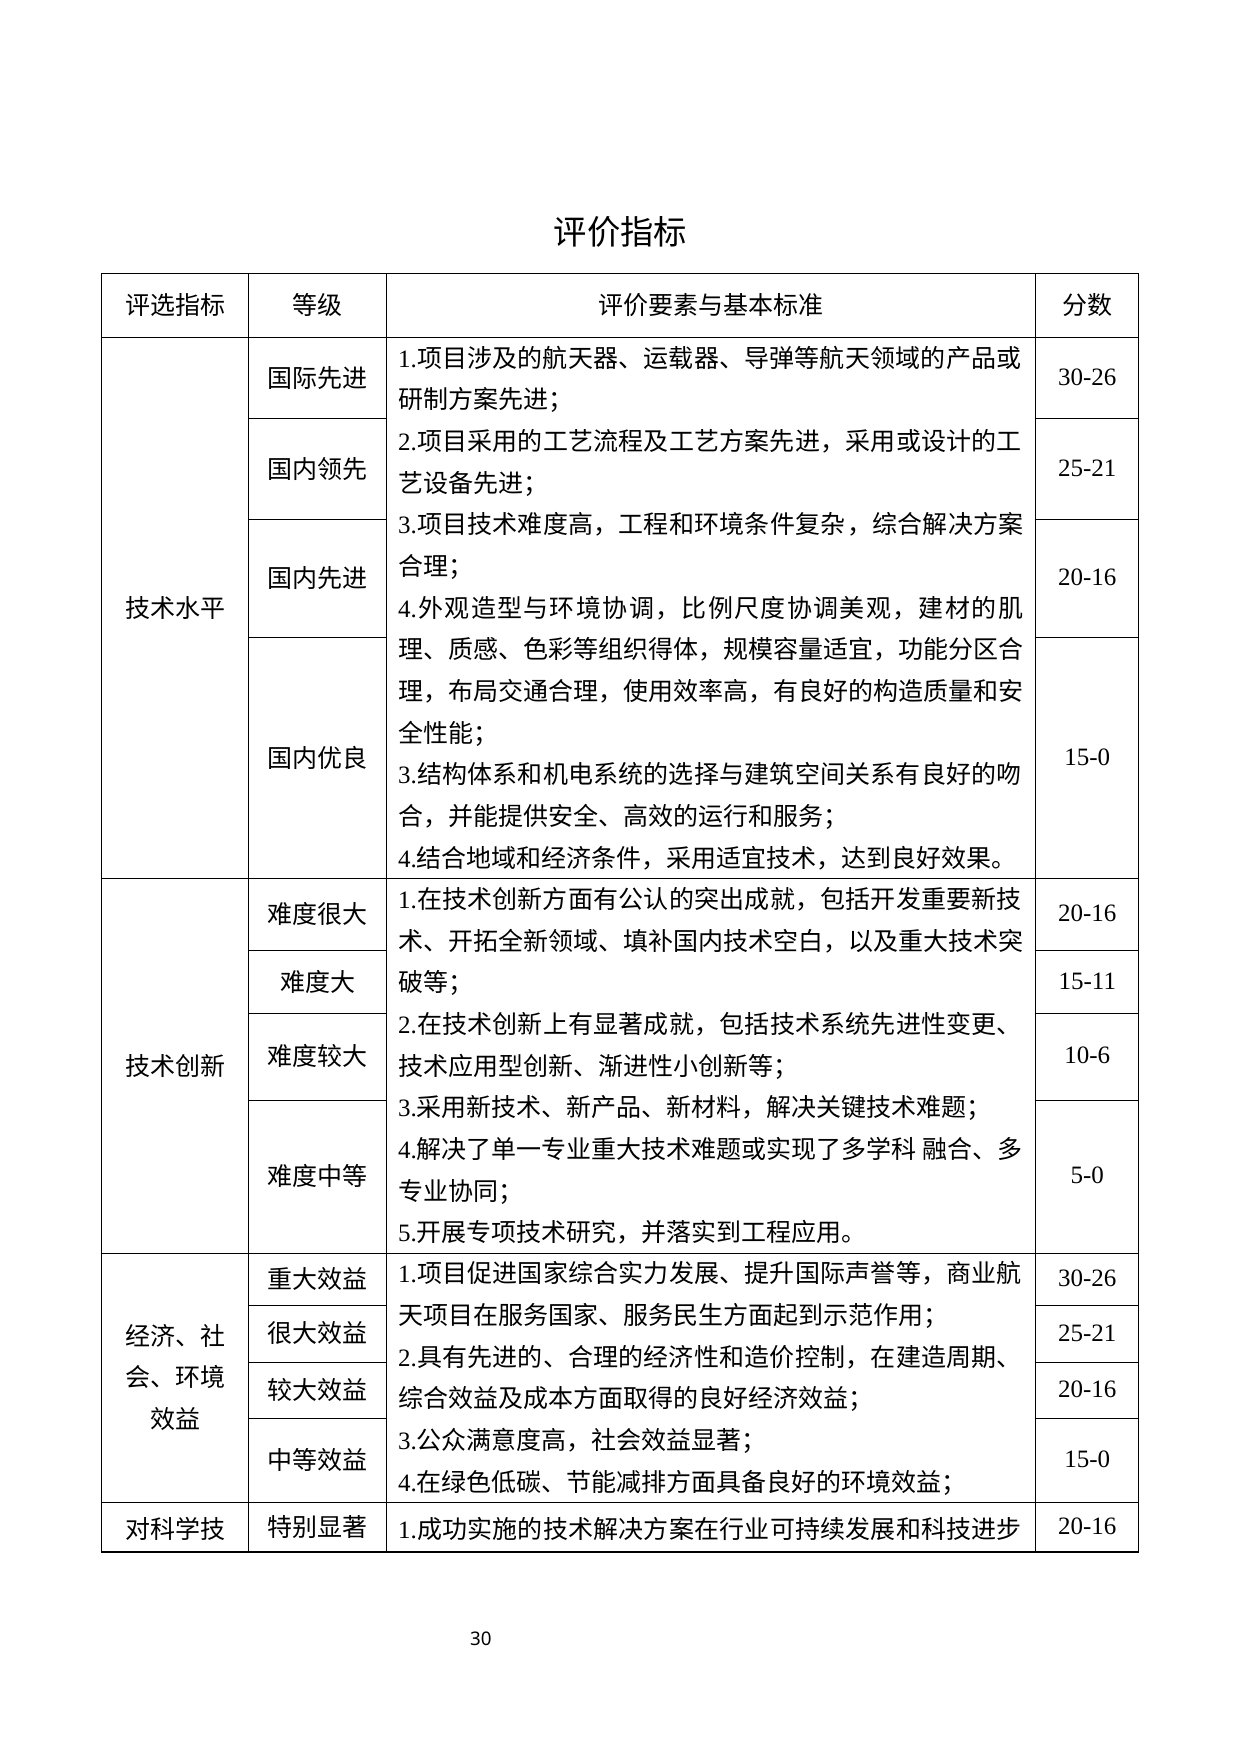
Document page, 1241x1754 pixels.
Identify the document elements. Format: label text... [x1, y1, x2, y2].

table_cell 特别显著 [249, 1503, 386, 1551]
table_cell 30-26 [1036, 1254, 1138, 1305]
table_cell 1.项目涉及的航天器、运载器、导弹等航天领域的产品或研制方案先进； 2.项目采用的工艺流程及工艺方案先进，采用或设计的工艺设备先进； 3.项目技术难度高，工程和环境条件复杂，综合解决方案合理； 4.外观造型与环境协调，比例尺度协调美观，建材的肌理、质感、色彩等组织得体，规模容量适宜，功能分区合理，布局交通合理，使用效率高，有良好的构造质量和安全性能； 3.结构体系和机电系统的选择与建筑空间关系有良好的吻合，并能提供安全、高效的运行和服务； 4.结合地域和经济条件，采用适宜技术，达到良好效果。 [387, 338, 1035, 878]
table_cell 难度较大 [249, 1014, 386, 1100]
table_cell 25-21 [1036, 1306, 1138, 1362]
table_cell 技术水平 [102, 338, 248, 878]
table_cell 10-6 [1036, 1014, 1138, 1100]
table_cell 较大效益 [249, 1363, 386, 1418]
table_cell 20-16 [1036, 520, 1138, 637]
table_cell 20-16 [1036, 879, 1138, 950]
table_cell 20-16 [1036, 1503, 1138, 1551]
table_cell 对科学技术进步的促进作用 [102, 1503, 248, 1551]
table_cell 很大效益 [249, 1306, 386, 1362]
table_cell 25-21 [1036, 419, 1138, 519]
table_cell 5-0 [1036, 1101, 1138, 1253]
table_cell 难度中等 [249, 1101, 386, 1253]
table_cell 国内优良 [249, 638, 386, 878]
table_cell 国内先进 [249, 520, 386, 637]
table_header 等级 [249, 274, 386, 337]
table_header 评选指标 [102, 274, 248, 337]
text 评价指标 [165, 194, 1075, 257]
table_cell 技术创新 [102, 879, 248, 1253]
table_cell 15-11 [1036, 951, 1138, 1013]
table_cell 15-0 [1036, 1419, 1138, 1502]
table_cell 1.项目促进国家综合实力发展、提升国际声誉等，商业航天项目在服务国家、服务民生方面起到示范作用； 2.具有先进的、合理的经济性和造价控制，在建造周期、综合效益及成本方面取得的良好经济效益； 3.公众满意度高，社会效益显著； 4.在绿色低碳、节能减排方面具备良好的环境效益； [387, 1254, 1035, 1502]
table_cell 难度大 [249, 951, 386, 1013]
table_cell 难度很大 [249, 879, 386, 950]
table_cell 重大效益 [249, 1254, 386, 1305]
table_cell 经济、社会、环境效益 [102, 1254, 248, 1502]
table_cell 30-26 [1036, 338, 1138, 418]
table_cell 20-16 [1036, 1363, 1138, 1418]
table_cell 1.在技术创新方面有公认的突出成就，包括开发重要新技术、开拓全新领域、填补国内技术空白，以及重大技术突破等； 2.在技术创新上有显著成就，包括技术系统先进性变更、技术应用型创新、渐进性小创新等； 3.采用新技术、新产品、新材料，解决关键技术难题； 4.解决了单一专业重大技术难题或实现了多学科 融合、多专业协同； 5.开展专项技术研究，并落实到工程应用。 [387, 879, 1035, 1253]
table_header 分数 [1036, 274, 1138, 337]
table_cell 15-0 [1036, 638, 1138, 878]
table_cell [387, 1503, 1035, 1551]
table_cell 中等效益 [249, 1419, 386, 1502]
table_cell 国内领先 [249, 419, 386, 519]
table_header 评价要素与基本标准 [387, 274, 1035, 337]
table_cell 国际先进 [249, 338, 386, 418]
